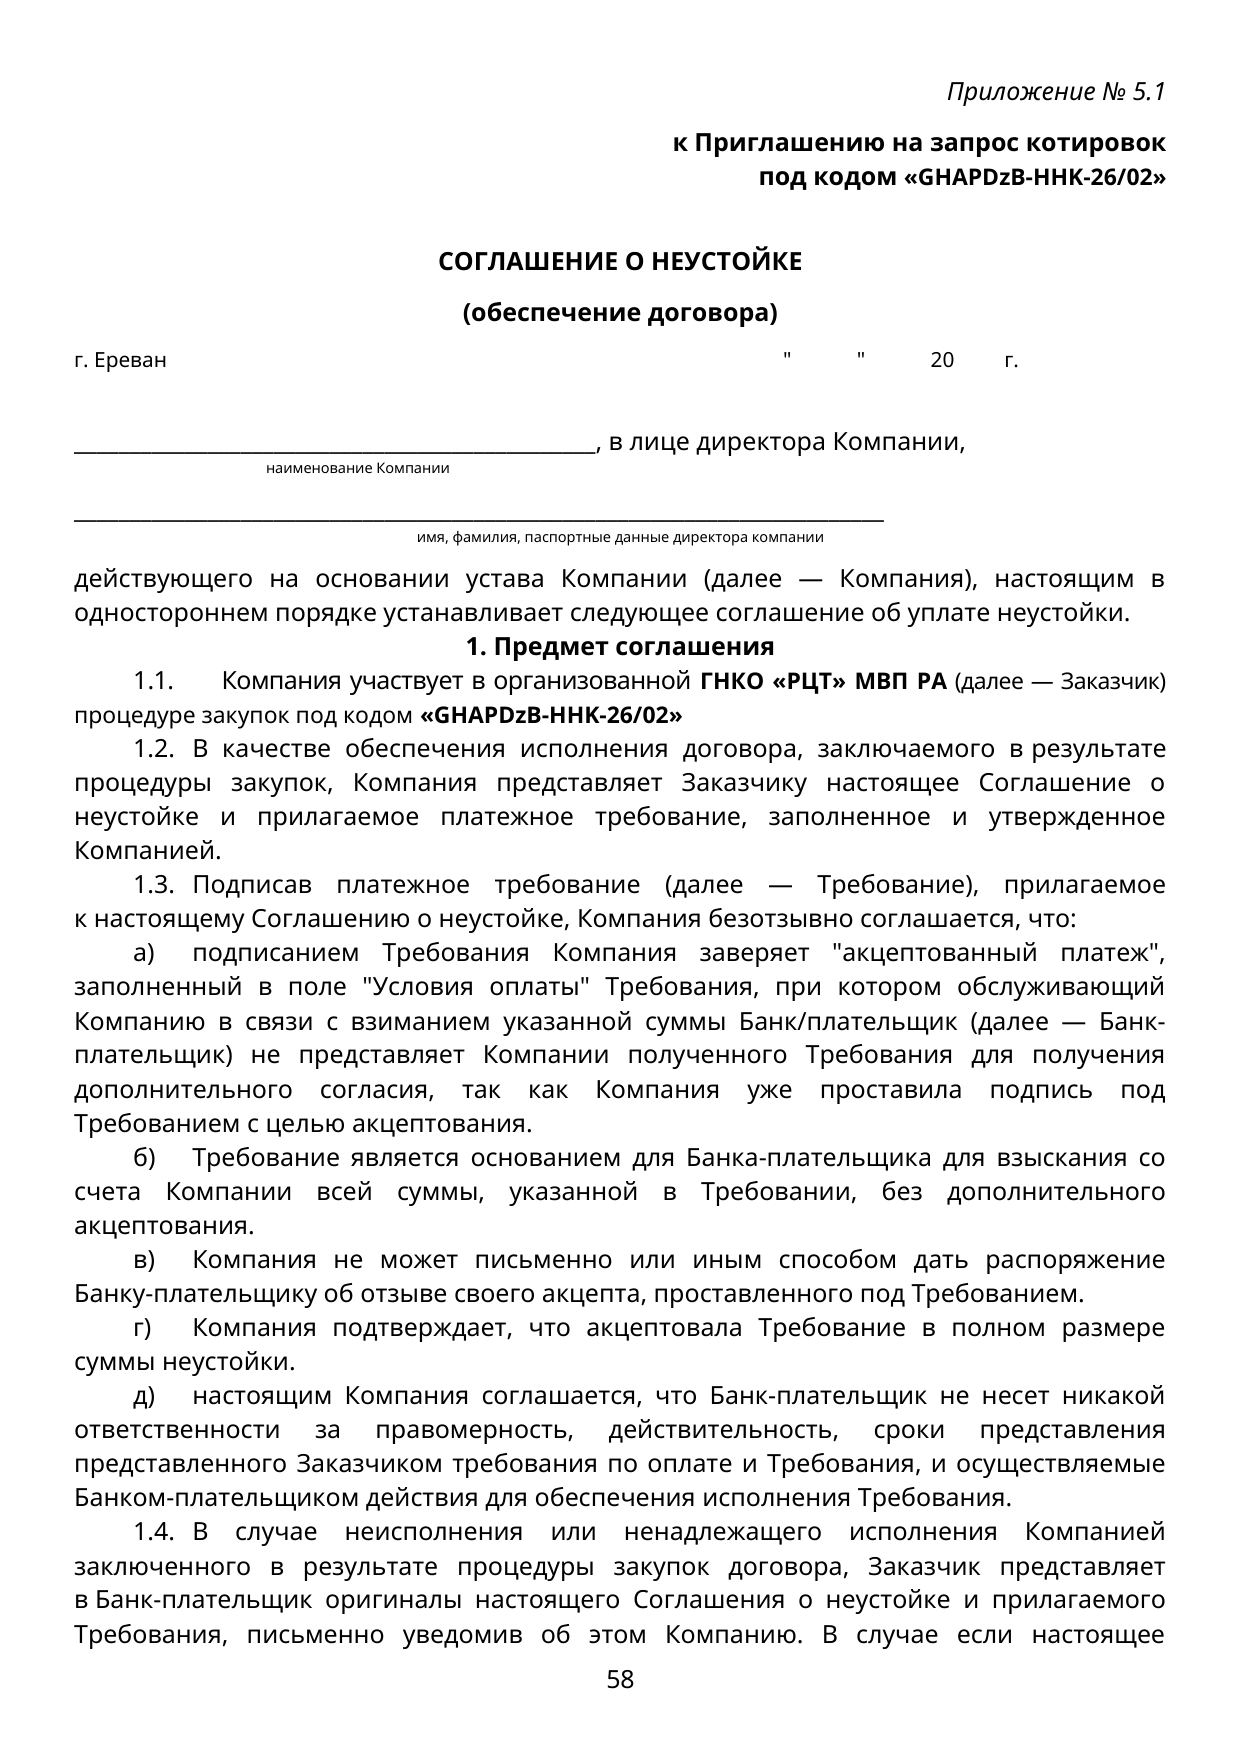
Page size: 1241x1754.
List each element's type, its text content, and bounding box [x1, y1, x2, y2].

text действующего на основании устава Компании (далее — Компания), настоящим в одностороннем порядке устанавливает следующее соглашение об уплате неустойки. [74, 560, 1167, 628]
text к Приглашению на запрос котировок под кодом «GHAPDzB-HHK-26/02» [74, 124, 1167, 193]
text 1. Предмет соглашения [74, 628, 1167, 662]
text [74, 1514, 1167, 1650]
text в) Компания не может письменно или иным способом дать распоряжение Банку-плательщику об отзыве своего акцепта, проставленного под Требованием. [74, 1242, 1167, 1310]
text б) Требование является основанием для Банка-плательщика для взыскания со счета Компании всей суммы, указанной в Требовании, без дополнительного акцептования. [74, 1139, 1167, 1242]
text 1.1. Компания участвует в организованной ГНКО «РЦТ» МВП РА (далее — Заказчик) процедуре закупок под кодом «GHAPDzB-HHK-26/02» [74, 662, 1167, 731]
text 1.2. В качестве обеспечения исполнения договора, заключаемого в результате процедуры закупок, Компания представляет Заказчику настоящее Соглашение о неустойке и прилагаемое платежное требование, заполненное и утвержденное Компанией. [74, 731, 1167, 867]
text г) Компания подтверждает, что акцептовала Требование в полном размере суммы неустойки. [74, 1310, 1167, 1378]
text _______________________________________________, в лице директора Компании, [74, 424, 1167, 458]
text Приложение № 5.1 [74, 74, 1167, 108]
table_header " " 20 г. [561, 345, 1030, 390]
text имя, фамилия, паспортные данные директора компании [74, 526, 1167, 560]
text наименование Компании [266, 458, 1167, 492]
table_header г. Ереван [63, 345, 561, 390]
text д) настоящим Компания соглашается, что Банк-плательщик не несет никакой ответственности за правомерность, действительность, сроки представления представленного Заказчиком требования по оплате и Требования, и осуществляемые Банком-плательщиком действия для обеспечения исполнения Требования. [74, 1378, 1167, 1514]
text _________________________________________________________________________ [74, 492, 1167, 526]
text 1.3. Подписав платежное требование (далее — Требование), прилагаемое к настоящему Соглашению о неустойке, Компания безотзывно соглашается, что: [74, 867, 1167, 935]
text СОГЛАШЕНИЕ О НЕУСТОЙКЕ [74, 243, 1167, 277]
text а) подписанием Требования Компания заверяет "акцептованный платеж", заполненный в поле "Условия оплаты" Требования, при котором обслуживающий Компанию в связи с взиманием указанной суммы Банк/плательщик (далее — Банк-плательщик) не представляет Компании полученного Требования для получения дополнительного согласия, так как Компания уже проставила подпись под Требованием с целью акцептования. [74, 935, 1167, 1139]
text (обеспечение договора) [74, 294, 1167, 328]
